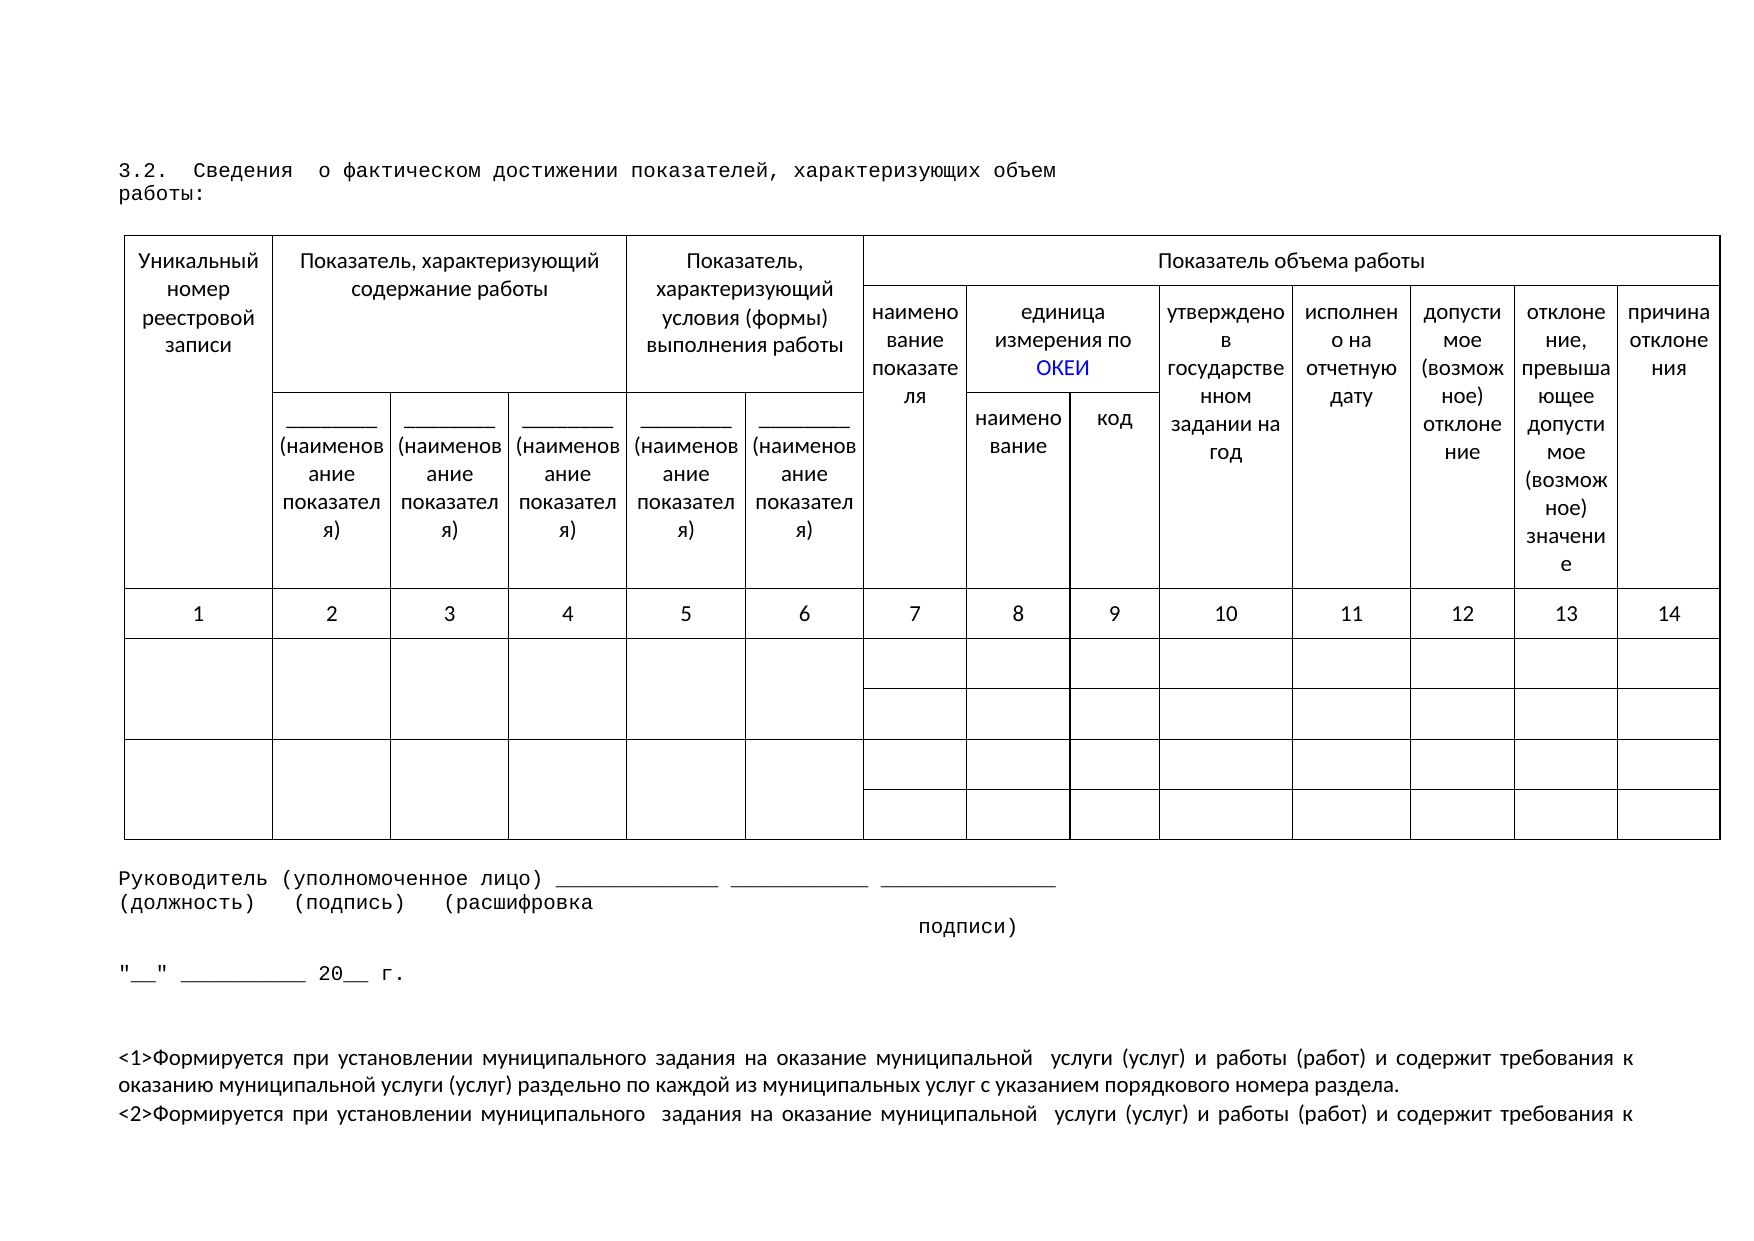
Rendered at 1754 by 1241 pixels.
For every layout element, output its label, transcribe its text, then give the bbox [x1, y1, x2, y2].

table_cell [967, 740, 1069, 789]
table_cell [125, 740, 272, 839]
table_cell наименование [967, 393, 1069, 588]
table_cell [967, 790, 1069, 839]
table_cell [864, 790, 966, 839]
table_cell 9 [1071, 589, 1159, 638]
table_cell [1515, 790, 1617, 839]
table_cell [1411, 740, 1514, 789]
table_cell [1071, 740, 1159, 789]
table_cell [1618, 689, 1719, 739]
table_cell [746, 740, 863, 839]
table_cell [864, 639, 966, 688]
table_header Показатель, характеризующий содержание работы [273, 236, 626, 392]
table_cell [1411, 790, 1514, 839]
table_cell [1618, 790, 1719, 839]
table_cell [1618, 639, 1719, 688]
table_cell утверждено в государственном задании на год [1160, 286, 1292, 588]
table_cell [746, 639, 863, 739]
table_cell 14 [1618, 589, 1719, 638]
table_cell отклонение, превышающее допустимое (возможное) значение [1515, 286, 1617, 588]
table_cell [1515, 639, 1617, 688]
table_cell [864, 689, 966, 739]
table_cell [1071, 689, 1159, 739]
table_cell [1160, 689, 1292, 739]
table_cell [1293, 790, 1410, 839]
table_cell 3 [391, 589, 508, 638]
text работы: [118, 183, 1636, 207]
text Руководитель (уполномоченное лицо) _____________ ___________ ______________ [118, 868, 1636, 892]
table_header Показатель объема работы [864, 236, 1719, 285]
table_cell 11 [1293, 589, 1410, 638]
table_cell ________ (наименование показателя) [627, 393, 745, 588]
table_header Уникальный номер реестровой записи [125, 236, 272, 588]
table_cell [273, 639, 390, 739]
table_cell 6 [746, 589, 863, 638]
table_cell исполнено на отчетную дату [1293, 286, 1410, 588]
table_cell [1618, 740, 1719, 789]
table_cell 2 [273, 589, 390, 638]
text (должность) (подпись) (расшифровка [118, 892, 1636, 916]
table_cell ________ (наименование показателя) [273, 393, 390, 588]
table_cell 1 [125, 589, 272, 638]
table_cell [1160, 790, 1292, 839]
table_cell ________ (наименование показателя) [509, 393, 626, 588]
table_cell [967, 639, 1069, 688]
text "__" __________ 20__ г. [118, 963, 1636, 987]
table_cell 8 [967, 589, 1069, 638]
table_cell [1293, 689, 1410, 739]
table_cell [1160, 639, 1292, 688]
table_cell [509, 639, 626, 739]
table_cell [864, 740, 966, 789]
table_cell [1293, 639, 1410, 688]
text подписи) [118, 916, 1636, 939]
table_cell единица измерения по ОКЕИ [967, 286, 1159, 392]
table_cell [1160, 740, 1292, 789]
table_cell [1515, 689, 1617, 739]
table_cell 4 [509, 589, 626, 638]
table_cell причина отклонения [1618, 286, 1719, 588]
table_cell [1293, 740, 1410, 789]
table_cell [509, 740, 626, 839]
table_cell [391, 740, 508, 839]
table_cell [627, 740, 745, 839]
table_cell [1071, 639, 1159, 688]
table_cell 12 [1411, 589, 1514, 638]
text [118, 1099, 1636, 1127]
table_cell [1071, 790, 1159, 839]
table_cell 10 [1160, 589, 1292, 638]
table_cell код [1071, 393, 1159, 588]
table_cell [1411, 639, 1514, 688]
table_cell [967, 689, 1069, 739]
table_cell 13 [1515, 589, 1617, 638]
table_cell [1515, 740, 1617, 789]
table_cell наименование показателя [864, 286, 966, 588]
table_cell [273, 740, 390, 839]
table_cell ________ (наименование показателя) [391, 393, 508, 588]
table_cell [391, 639, 508, 739]
table_cell [627, 639, 745, 739]
table_cell 7 [864, 589, 966, 638]
table_cell 5 [627, 589, 745, 638]
text <1>Формируется при установлении муниципального задания на оказание муниципальной услуги (услуг) и работы (работ) и содержит требования к оказанию муниципальной услуги (услуг) раздельно по каждой из муниципальных услуг с указанием порядкового номера раздела. [118, 1043, 1636, 1099]
text 3.2. Сведения о фактическом достижении показателей, характеризующих объем [118, 159, 1636, 183]
table_cell [125, 639, 272, 739]
table_cell допустимое (возможное) отклонение [1411, 286, 1514, 588]
table_header Показатель, характеризующий условия (формы) выполнения работы [627, 236, 863, 392]
table_cell [1411, 689, 1514, 739]
table_cell ________ (наименование показателя) [746, 393, 863, 588]
